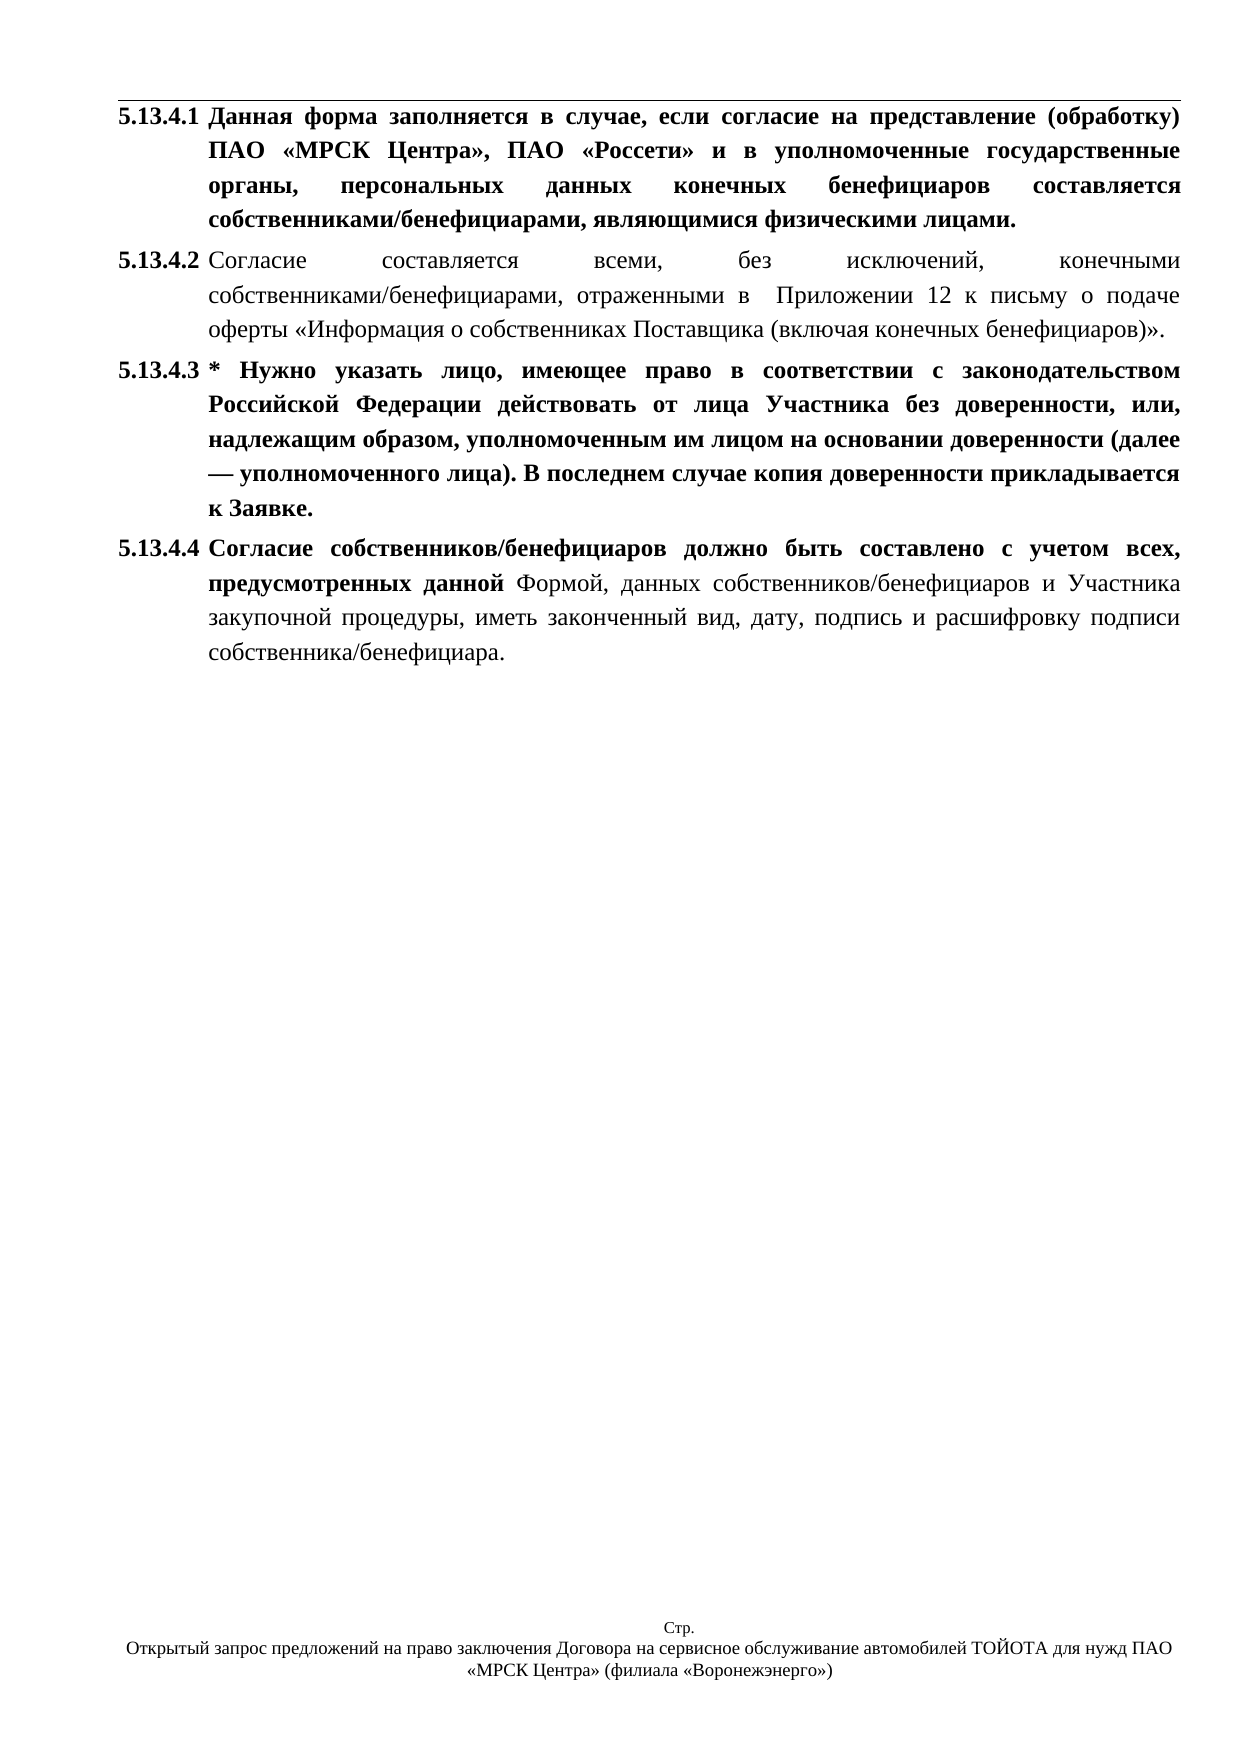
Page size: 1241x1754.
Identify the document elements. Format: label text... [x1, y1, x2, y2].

list Согласие составляется всеми, без исключений, конечными собственниками/бенефициарами, отраженными в Приложении 12 к письму о подаче оферты «Информация о собственниках Поставщика (включая конечных бенефициаров)». [118, 245, 1181, 343]
list * Нужно указать лицо, имеющее право в соответствии с законодательством Российской Федерации действовать от лица Участника без доверенности, или, надлежащим образом, уполномоченным им лицом на основании доверенности (далее — уполномоченного лица). В последнем случае копия доверенности прикладывается к Заявке. [118, 355, 1181, 522]
list Данная форма заполняется в случае, если согласие на представление (обработку) ПАО «МРСК Центра», ПАО «Россети» и в уполномоченные государственные органы, персональных данных конечных бенефициаров составляется собственниками/бенефициарами, являющимися физическими лицами. [118, 101, 1181, 233]
list Согласие собственников/бенефициаров должно быть составлено с учетом всех, предусмотренных данной Формой, данных собственников/бенефициаров и Участника закупочной процедуры, иметь законченный вид, дату, подпись и расшифровку подписи собственника/бенефициара. [118, 533, 1181, 666]
